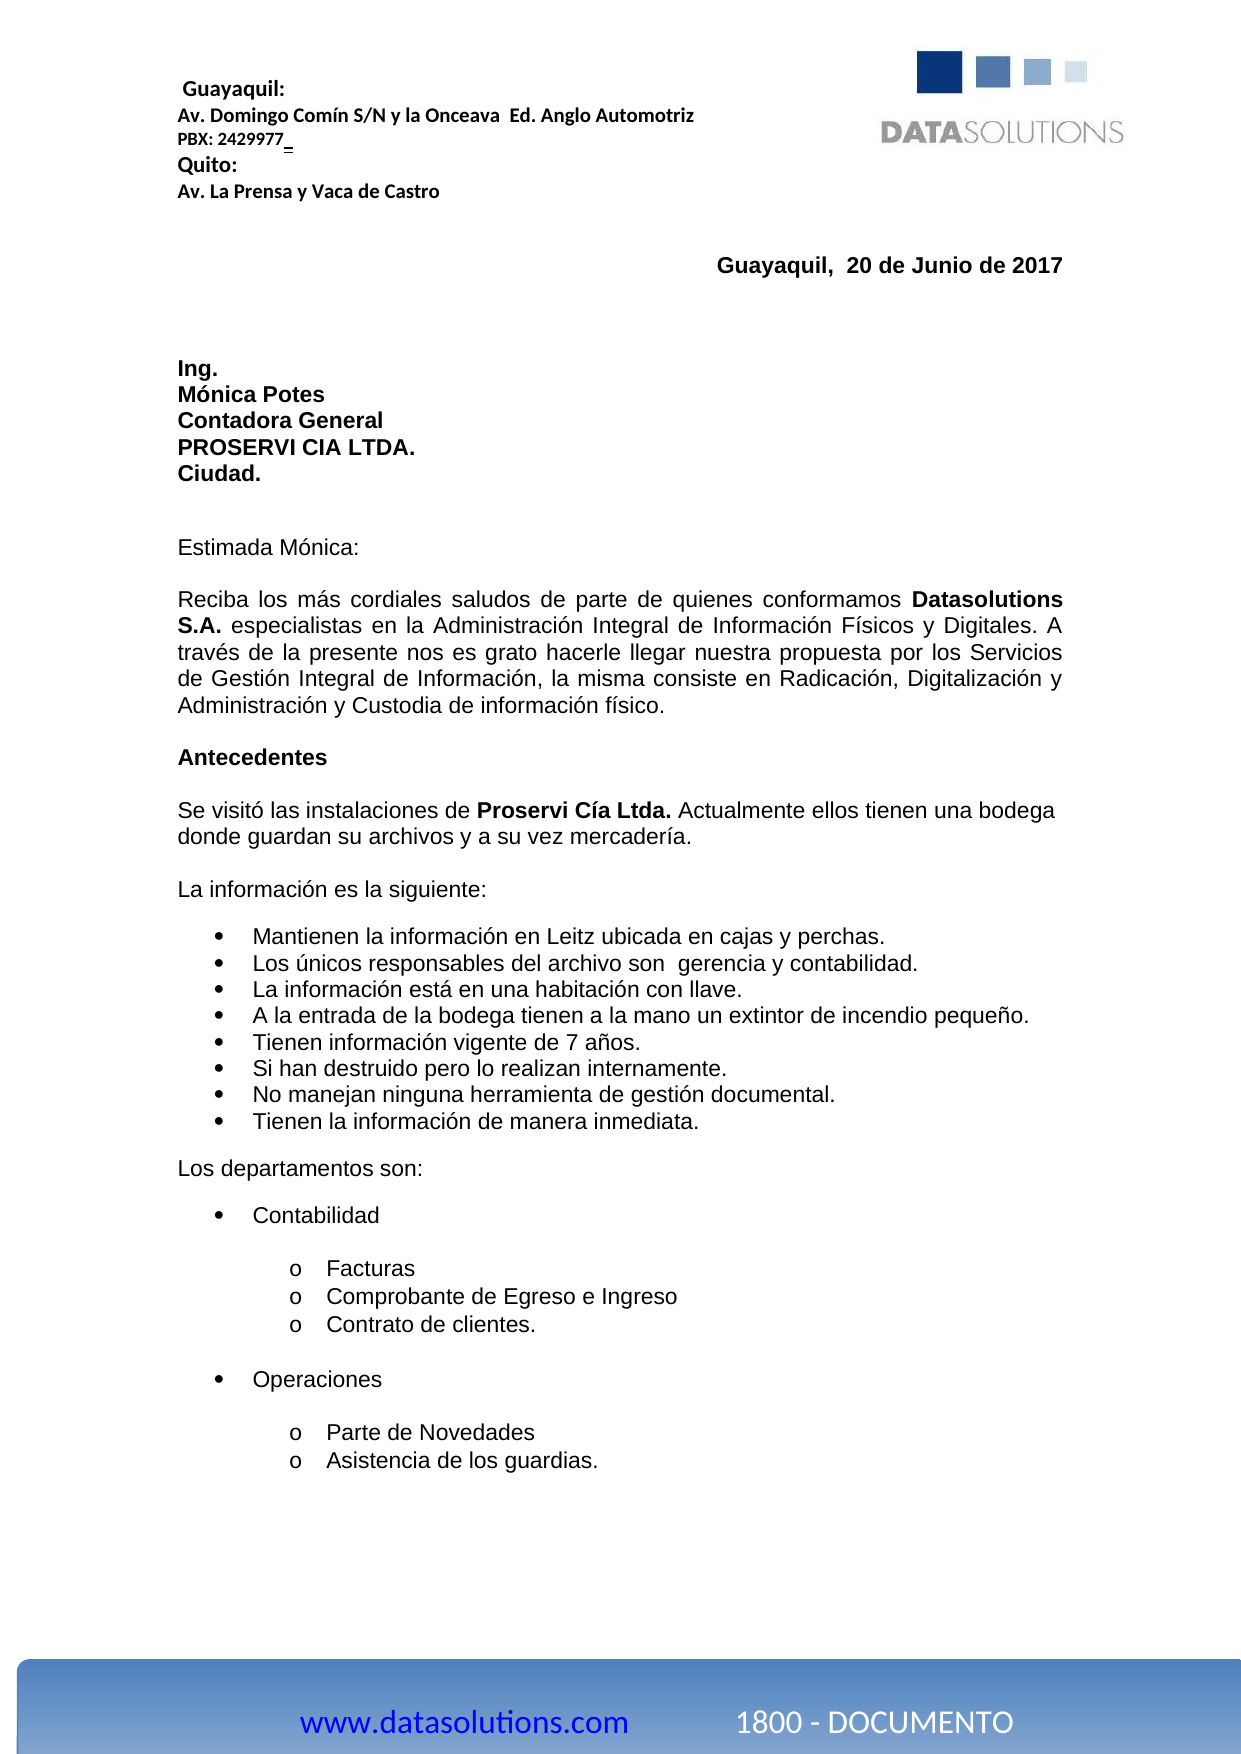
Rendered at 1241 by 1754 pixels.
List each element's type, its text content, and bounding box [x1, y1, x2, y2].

text Los departamentos son: [177, 1155, 1063, 1181]
list Contabilidad [215, 1202, 1063, 1228]
text Ing. [177, 354, 1063, 381]
list Asistencia de los guardias. [288, 1447, 1063, 1476]
list No manejan ninguna herramienta de gestión documental. [215, 1081, 1063, 1108]
list Mantienen la información en Leitz ubicada en cajas y perchas. [215, 923, 1063, 949]
text Ciudad. [177, 460, 1063, 486]
text Guayaquil, 20 de Junio de 2017 [177, 252, 1063, 279]
list A la entrada de la bodega tienen a la mano un extintor de incendio pequeño. [215, 1002, 1063, 1029]
list Contrato de clientes. [288, 1311, 1063, 1340]
text Mónica Potes [177, 381, 1063, 407]
list Facturas [288, 1255, 1063, 1283]
list Operaciones [215, 1366, 1063, 1392]
list Parte de Novedades [288, 1419, 1063, 1447]
text Estimada Mónica: [177, 533, 1063, 560]
text Se visitó las instalaciones de Proservi Cía Ltda. Actualmente ellos tienen una bodega donde guardan su archivos y a su vez mercadería. [177, 797, 1063, 850]
picture [846, 31, 1166, 163]
list Tienen la información de manera inmediata. [215, 1108, 1063, 1134]
text PROSERVI CIA LTDA. [177, 433, 1063, 460]
list La información está en una habitación con llave. [215, 976, 1063, 1002]
text Reciba los más cordiales saludos de parte de quienes conformamos Datasolutions S.A. especialistas en la Administración Integral de Información Físicos y Digitales. A través de la presente nos es grato hacerle llegar nuestra propuesta por los Servicios de Gestión Integral de Información, la misma consiste en Radicación, Digitalización y Administración y Custodia de información físico. [177, 586, 1063, 718]
list Los únicos responsables del archivo son gerencia y contabilidad. [215, 949, 1063, 976]
list Comprobante de Egreso e Ingreso [288, 1283, 1063, 1311]
text La información es la siguiente: [177, 876, 1063, 902]
list Tienen información vigente de 7 años. [215, 1029, 1063, 1055]
text Antecedentes [177, 744, 1063, 771]
list Si han destruido pero lo realizan internamente. [215, 1055, 1063, 1081]
text Contadora General [177, 407, 1063, 433]
